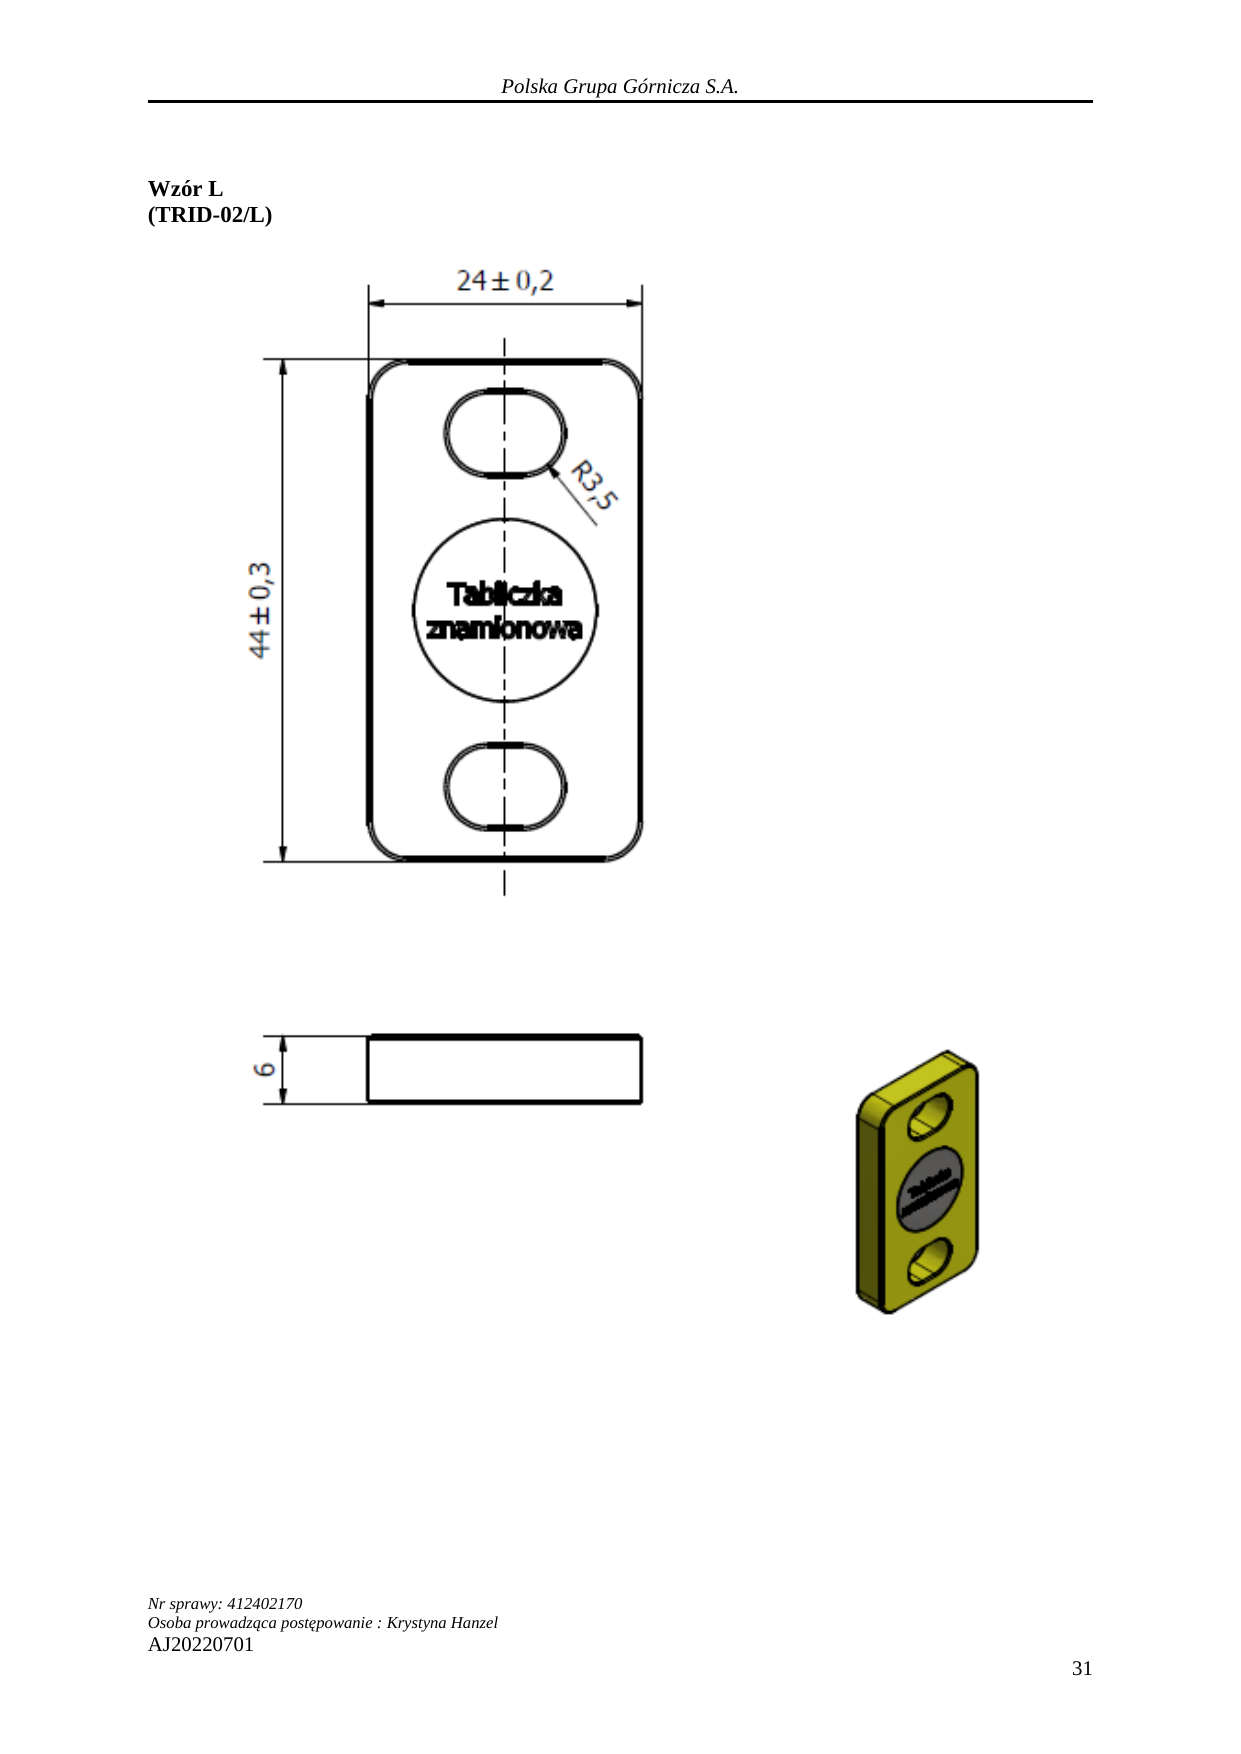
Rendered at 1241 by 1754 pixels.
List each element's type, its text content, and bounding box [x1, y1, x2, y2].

text (TRID-02/L) [148, 202, 1093, 228]
text Wzór L [148, 175, 1093, 202]
picture [225, 254, 1016, 1333]
